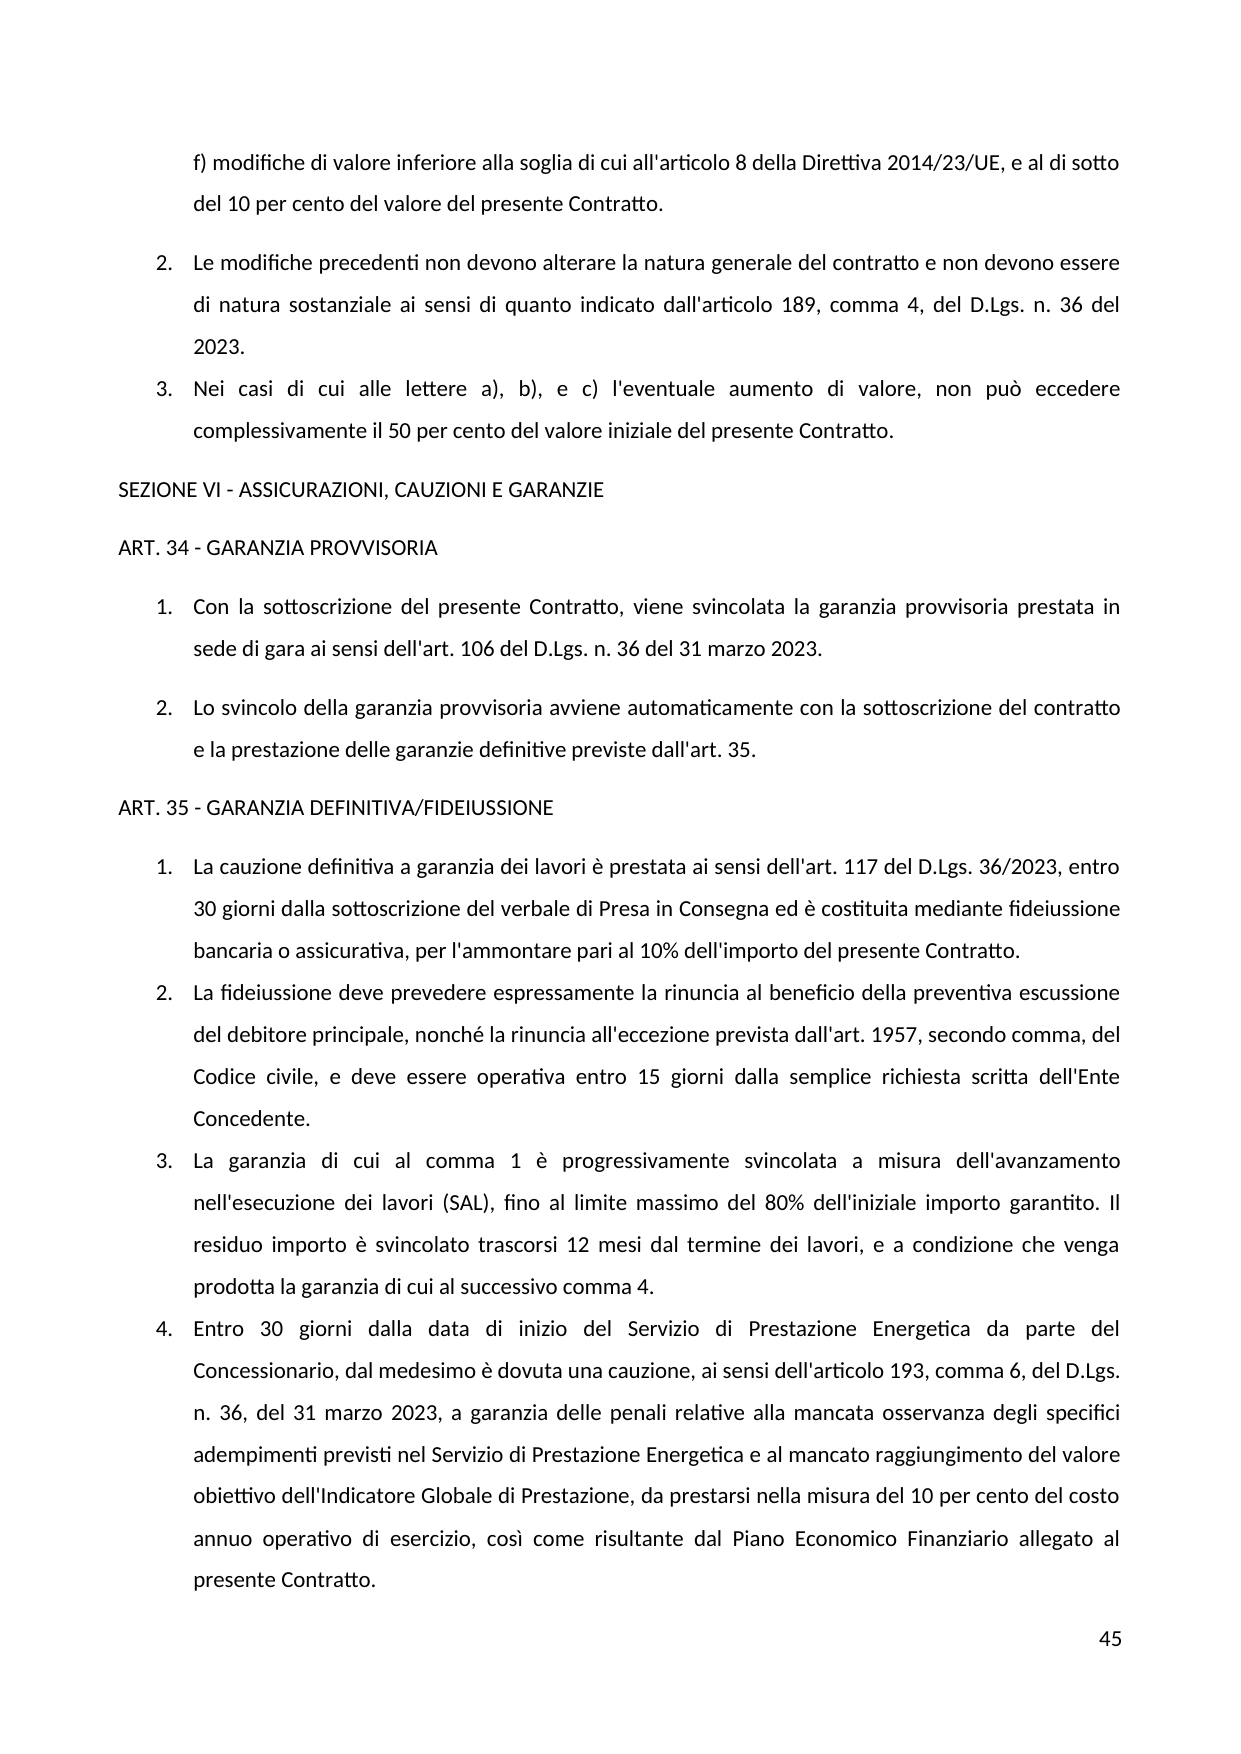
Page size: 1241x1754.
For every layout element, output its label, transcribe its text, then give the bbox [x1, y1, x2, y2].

list Con la sottoscrizione del presente Contratto, viene svincolata la garanzia provvisoria prestata in sede di gara ai sensi dell'art. 106 del D.Lgs. n. 36 del 31 marzo 2023. [156, 592, 1122, 662]
text SEZIONE VI - ASSICURAZIONI, CAUZIONI E GARANZIE [118, 475, 1122, 503]
list La garanzia di cui al comma 1 è progressivamente svincolata a misura dell'avanzamento nell'esecuzione dei lavori (SAL), fino al limite massimo del 80% dell'iniziale importo garantito. Il residuo importo è svincolato trascorsi 12 mesi dal termine dei lavori, e a condizione che venga prodotta la garanzia di cui al successivo comma 4. [156, 1146, 1122, 1300]
list La cauzione definitiva a garanzia dei lavori è prestata ai sensi dell'art. 117 del D.Lgs. 36/2023, entro 30 giorni dalla sottoscrizione del verbale di Presa in Consegna ed è costituita mediante fideiussione bancaria o assicurativa, per l'ammontare pari al 10% dell'importo del presente Contratto. [156, 852, 1122, 964]
list Entro 30 giorni dalla data di inizio del Servizio di Prestazione Energetica da parte del Concessionario, dal medesimo è dovuta una cauzione, ai sensi dell'articolo 193, comma 6, del D.Lgs. n. 36, del 31 marzo 2023, a garanzia delle penali relative alla mancata osservanza degli specifici adempimenti previsti nel Servizio di Prestazione Energetica e al mancato raggiungimento del valore obiettivo dell'Indicatore Globale di Prestazione, da prestarsi nella misura del 10 per cento del costo annuo operativo di esercizio, così come risultante dal Piano Economico Finanziario allegato al presente Contratto. [156, 1314, 1122, 1594]
text f) modifiche di valore inferiore alla soglia di cui all'articolo 8 della Direttiva 2014/23/UE, e al di sotto del 10 per cento del valore del presente Contratto. [193, 148, 1122, 218]
text ART. 35 - GARANZIA DEFINITIVA/FIDEIUSSIONE [118, 793, 1122, 821]
list Le modifiche precedenti non devono alterare la natura generale del contratto e non devono essere di natura sostanziale ai sensi di quanto indicato dall'articolo 189, comma 4, del D.Lgs. n. 36 del 2023. [156, 248, 1122, 360]
text ART. 34 - GARANZIA PROVVISORIA [118, 533, 1122, 561]
list Lo svincolo della garanzia provvisoria avviene automaticamente con la sottoscrizione del contratto e la prestazione delle garanzie definitive previste dall'art. 35. [156, 693, 1122, 763]
list Nei casi di cui alle lettere a), b), e c) l'eventuale aumento di valore, non può eccedere complessivamente il 50 per cento del valore iniziale del presente Contratto. [156, 374, 1122, 444]
list La fideiussione deve prevedere espressamente la rinuncia al beneficio della preventiva escussione del debitore principale, nonché la rinuncia all'eccezione prevista dall'art. 1957, secondo comma, del Codice civile, e deve essere operativa entro 15 giorni dalla semplice richiesta scritta dell'Ente Concedente. [156, 978, 1122, 1132]
